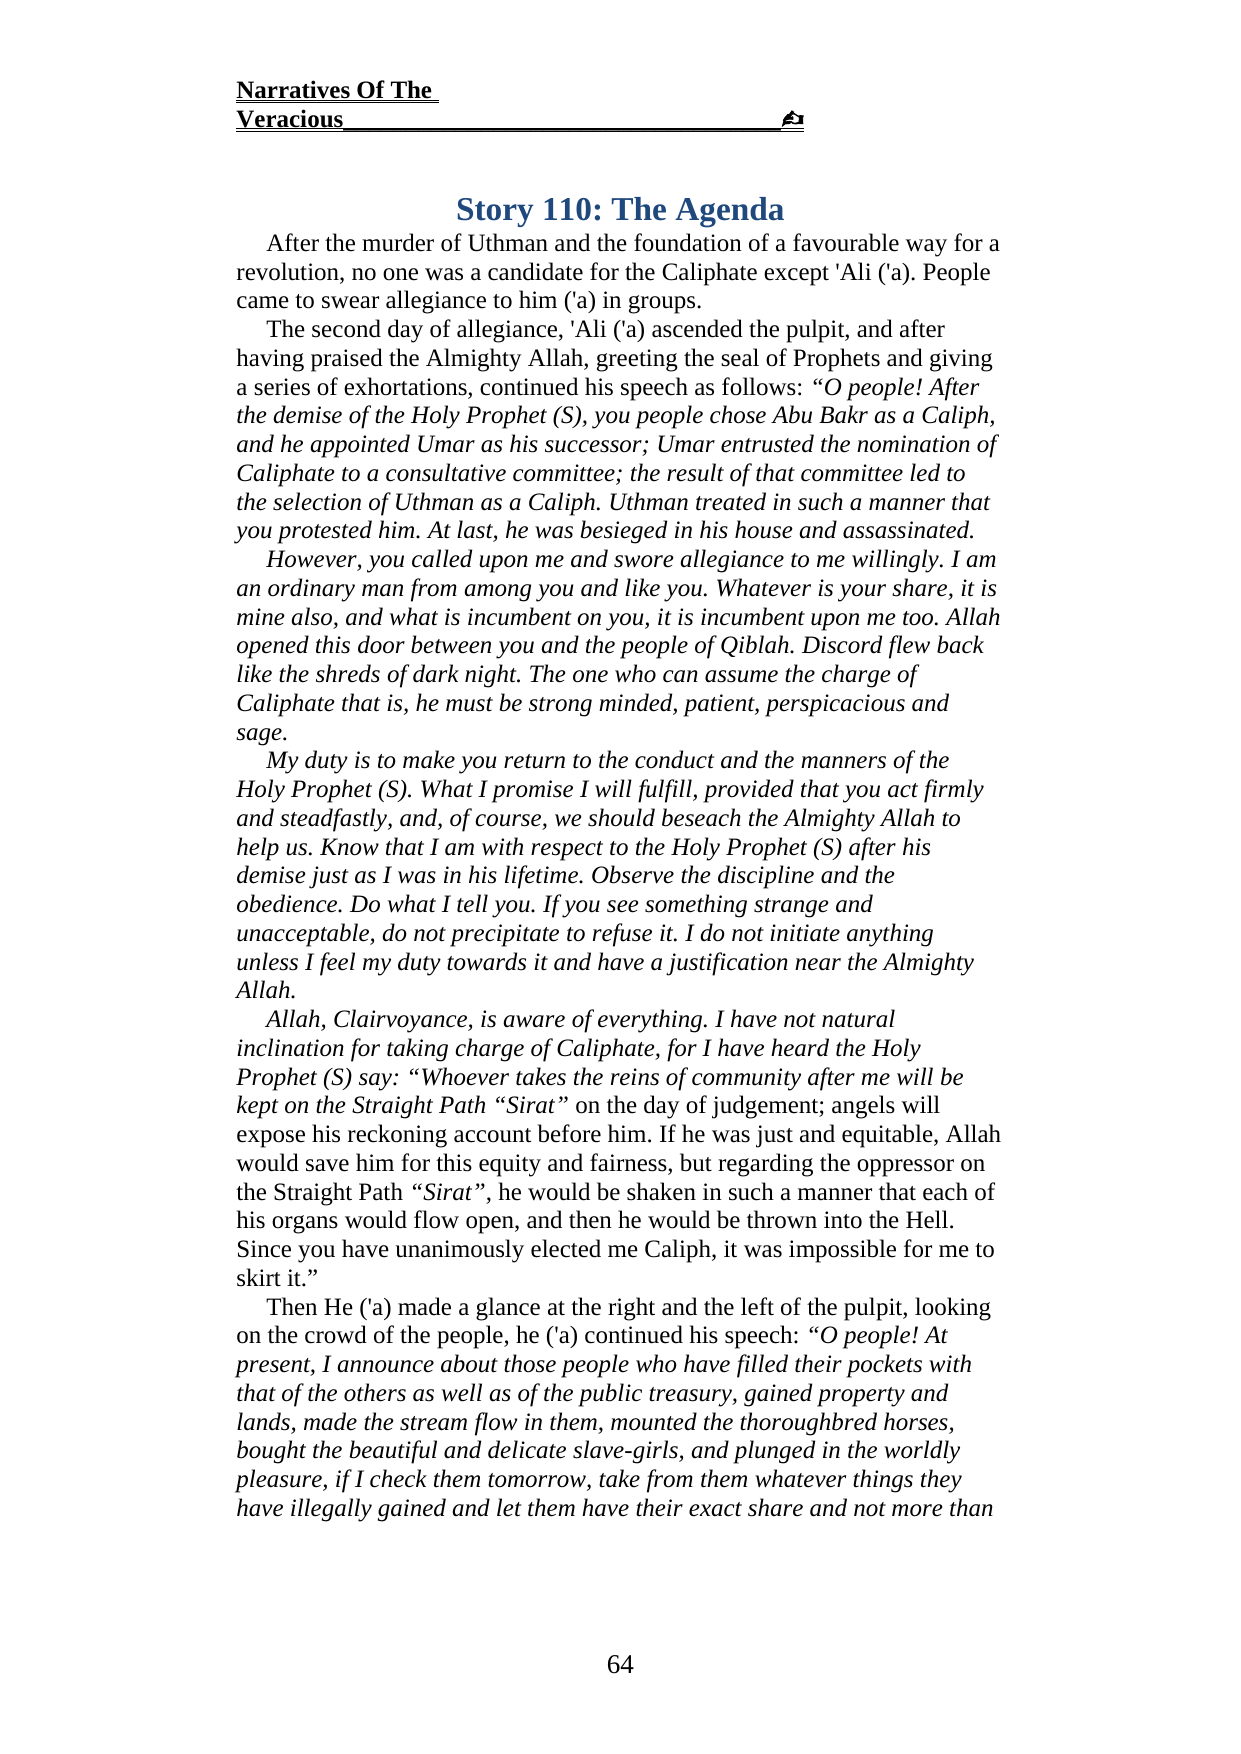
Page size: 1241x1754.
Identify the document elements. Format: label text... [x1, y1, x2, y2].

subtitle Story 110: The Agenda [236, 190, 1004, 228]
text The second day of allegiance, 'Ali ('a) ascended the pulpit, and after having praised the Almighty Allah, greeting the seal of Prophets and giving a series of exhortations, continued his speech as follows: “O people! After the demise of the Holy Prophet (S), you people chose Abu Bakr as a Caliph, and he appointed Umar as his successor; Umar entrusted the nomination of Caliphate to a consultative committee; the result of that committee led to the selection of Uthman as a Caliph. Uthman treated in such a manner that you protested him. At last, he was besieged in his house and assassinated. [236, 314, 1004, 544]
text However, you called upon me and swore allegiance to me willingly. I am an ordinary man from among you and like you. Whatever is your share, it is mine also, and what is incumbent on you, it is incumbent upon me too. Allah opened this door between you and the people of Qiblah. Discord flew back like the shreds of dark night. The one who can assume the charge of Caliphate that is, he must be strong minded, patient, perspicacious and sage. [236, 544, 1004, 746]
text After the murder of Uthman and the foundation of a favourable way for a revolution, no one was a candidate for the Caliphate except 'Ali ('a). People came to swear allegiance to him ('a) in groups. [236, 228, 1004, 314]
text Allah, Clairvoyance, is aware of everything. I have not natural inclination for taking charge of Caliphate, for I have heard the Holy Prophet (S) say: “Whoever takes the reins of community after me will be kept on the Straight Path “Sirat” on the day of judgement; angels will expose his reckoning account before him. If he was just and equitable, Allah would save him for this equity and fairness, but regarding the oppressor on the Straight Path “Sirat”, he would be shaken in such a manner that each of his organs would flow open, and then he would be thrown into the Hell. Since you have unanimously elected me Caliph, it was impossible for me to skirt it.” [236, 1004, 1004, 1292]
text My duty is to make you return to the conduct and the manners of the Holy Prophet (S). What I promise I will fulfill, provided that you act firmly and steadfastly, and, of course, we should beseach the Almighty Allah to help us. Know that I am with respect to the Holy Prophet (S) after his demise just as I was in his lifetime. Observe the discipline and the obedience. Do what I tell you. If you see something strange and unacceptable, do not precipitate to refuse it. I do not initiate anything unless I feel my duty towards it and have a justification near the Almighty Allah. [236, 746, 1004, 1004]
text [236, 1292, 1004, 1522]
